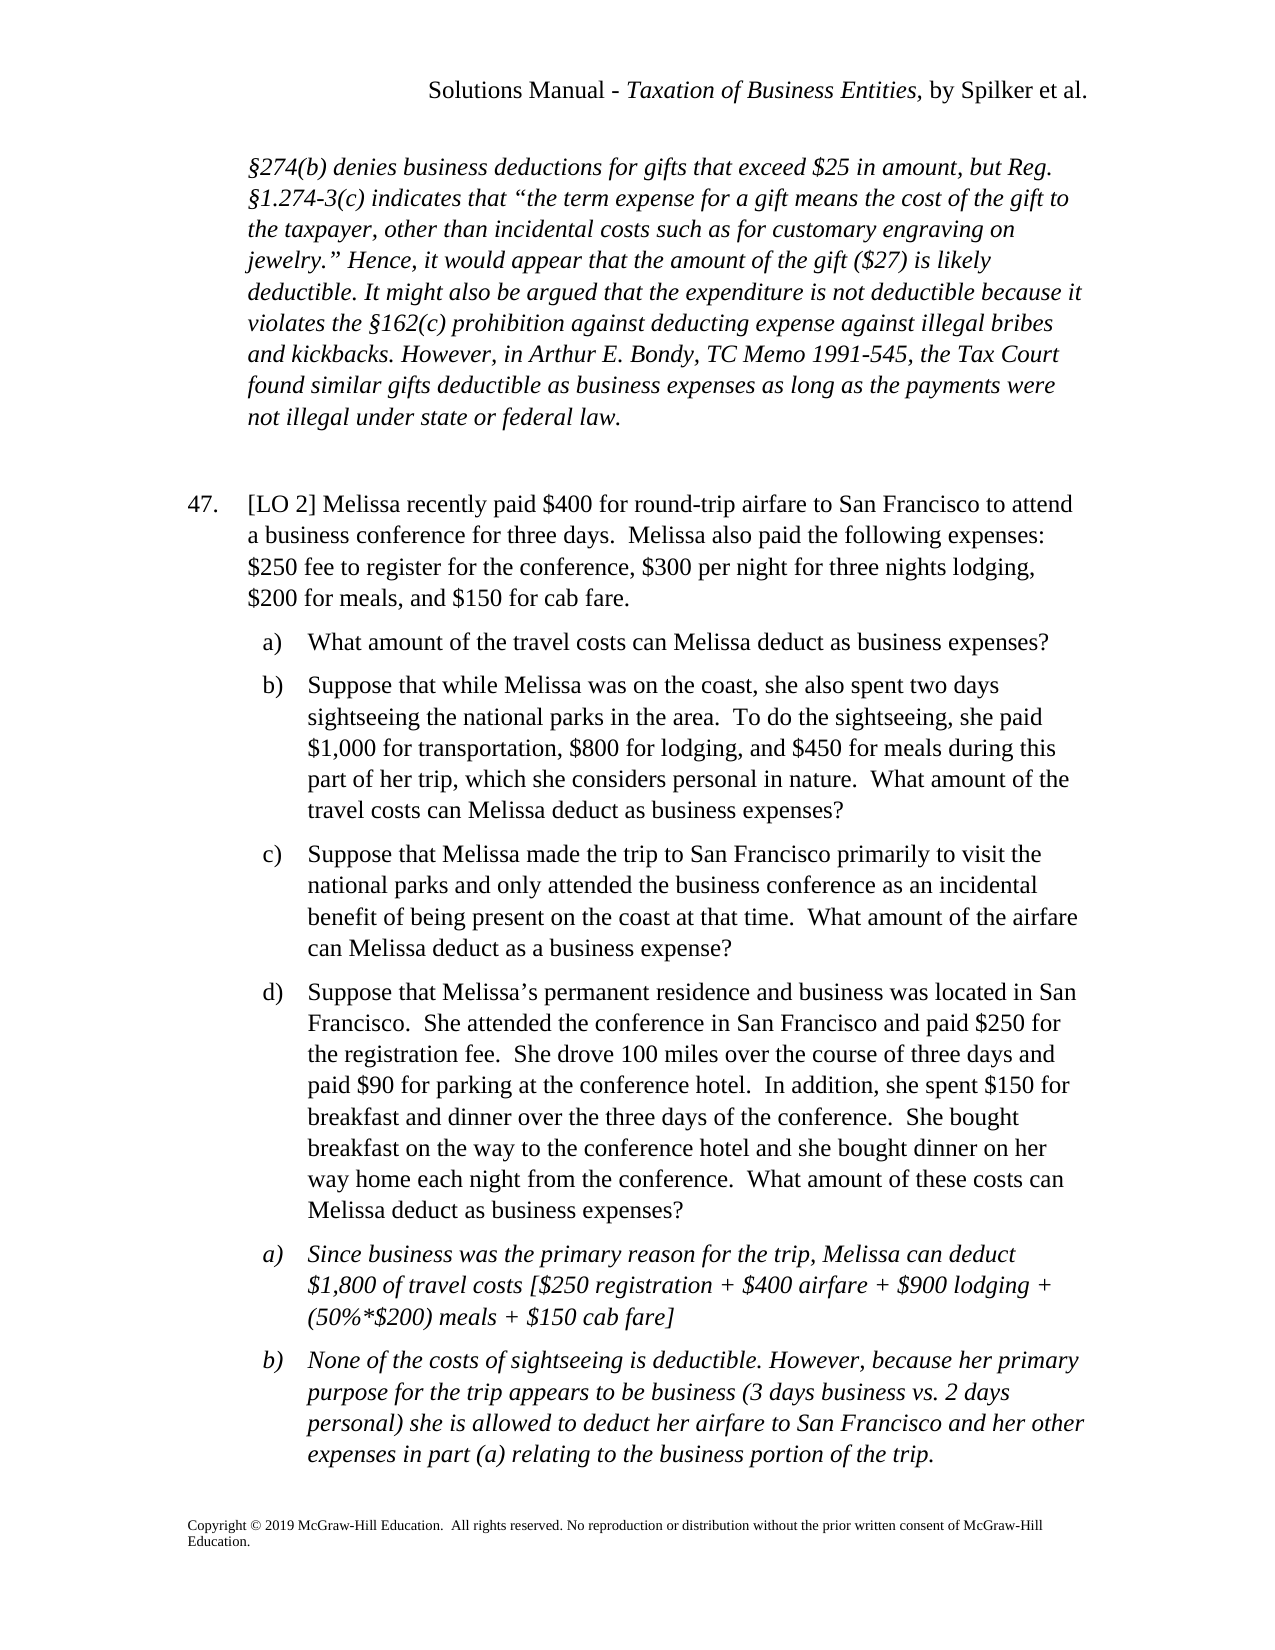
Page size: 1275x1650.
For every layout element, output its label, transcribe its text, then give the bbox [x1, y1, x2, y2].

text b) None of the costs of sightseeing is deductible. However, because her primary purpose for the trip appears to be business (3 days business vs. 2 days personal) she is allowed to deduct her airfare to San Francisco and her other expenses in part (a) relating to the business portion of the trip. [262, 1344, 1087, 1469]
text b) Suppose that while Melissa was on the coast, she also spent two days sightseeing the national parks in the area. To do the sightseeing, she paid $1,000 for transportation, $800 for lodging, and $450 for meals during this part of her trip, which she considers personal in nature. What amount of the travel costs can Melissa deduct as business expenses? [262, 669, 1087, 825]
text §274(b) denies business deductions for gifts that exceed $25 in amount, but Reg. §1.274-3(c) indicates that “the term expense for a gift means the cost of the gift to the taxpayer, other than incidental costs such as for customary engraving on jewelry.” Hence, it would appear that the amount of the gift ($27) is likely deductible. It might also be argued that the expenditure is not deductible because it violates the §162(c) prohibition against deducting expense against illegal bribes and kickbacks. However, in Arthur E. Bondy, TC Memo 1991-545, the Tax Court found similar gifts deductible as business expenses as long as the payments were not illegal under state or federal law. [187, 150, 1087, 431]
text d) Suppose that Melissa’s permanent residence and business was located in San Francisco. She attended the conference in San Francisco and paid $250 for the registration fee. She drove 100 miles over the course of three days and paid $90 for parking at the conference hotel. In addition, she spent $150 for breakfast and dinner over the three days of the conference. She bought breakfast on the way to the conference hotel and she bought dinner on her way home each night from the conference. What amount of these costs can Melissa deduct as business expenses? [262, 975, 1087, 1225]
text 47. [LO 2] Melissa recently paid $400 for round-trip airfare to San Francisco to attend a business conference for three days. Melissa also paid the following expenses: $250 fee to register for the conference, $300 per night for three nights lodging, $200 for meals, and $150 for cab fare. [187, 487, 1087, 612]
text c) Suppose that Melissa made the trip to San Francisco primarily to visit the national parks and only attended the business conference as an incidental benefit of being present on the coast at that time. What amount of the airfare can Melissa deduct as a business expense? [262, 837, 1087, 962]
text a) What amount of the travel costs can Melissa deduct as business expenses? [262, 625, 1087, 656]
text a) Since business was the primary reason for the trip, Melissa can deduct $1,800 of travel costs [$250 registration + $400 airfare + $900 lodging + (50%*$200) meals + $150 cab fare] [262, 1237, 1087, 1331]
